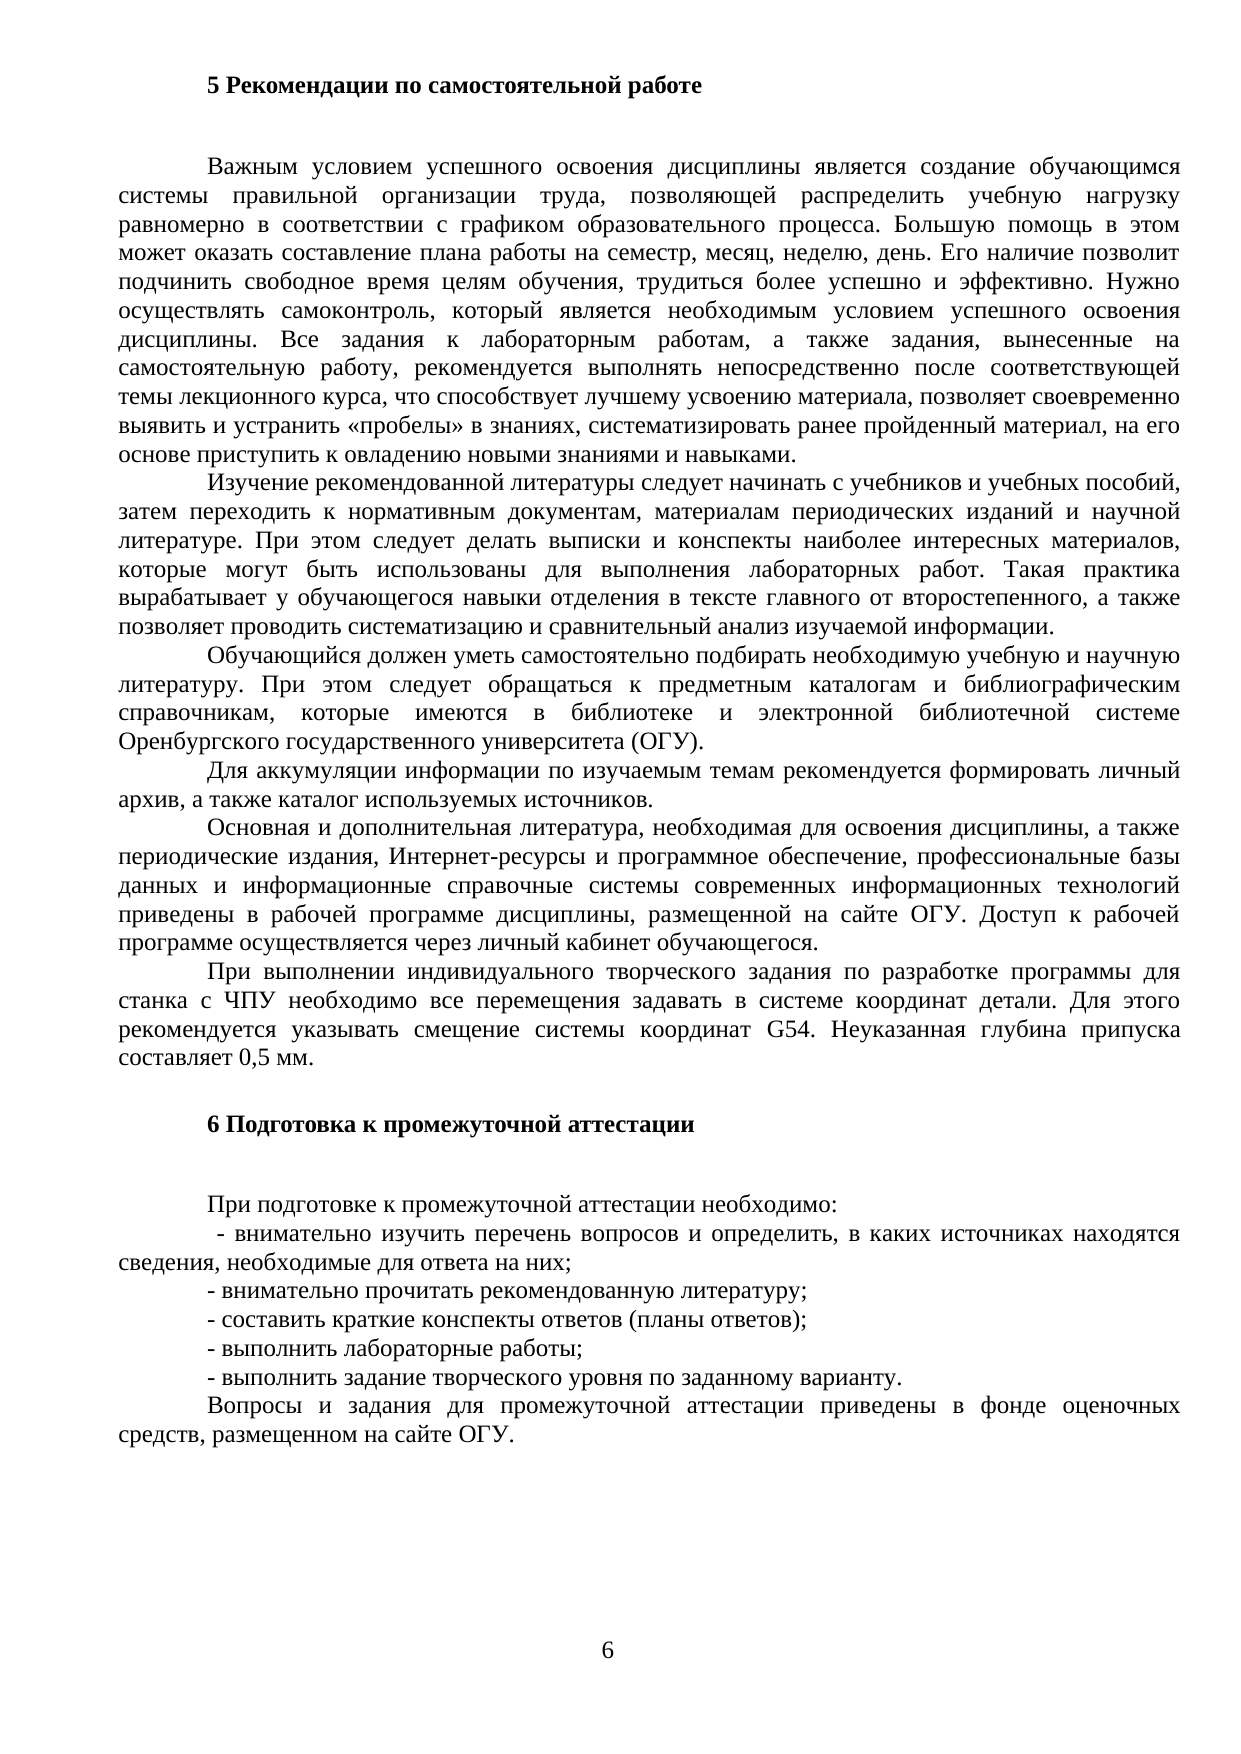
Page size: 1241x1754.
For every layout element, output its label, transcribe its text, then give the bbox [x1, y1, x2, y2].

text Изучение рекомендованной литературы следует начинать с учебников и учебных пособий, затем переходить к нормативным документам, материалам периодических изданий и научной литературе. При этом следует делать выписки и конспекты наиболее интересных материалов, которые могут быть использованы для выполнения лабораторных работ. Такая практика вырабатывает у обучающегося навыки отделения в тексте главного от второстепенного, а также позволяет проводить систематизацию и сравнительный анализ изучаемой информации. [118, 467, 1181, 640]
text При подготовке к промежуточной аттестации необходимо: [118, 1189, 1181, 1218]
text 6 Подготовка к промежуточной аттестации [118, 1109, 1181, 1137]
text При выполнении индивидуального творческого задания по разработке программы для станка с ЧПУ необходимо все перемещения задавать в системе координат детали. Для этого рекомендуется указывать смещение системы координат G54. Неуказанная глубина припуска составляет 0,5 мм. [118, 956, 1181, 1071]
text Основная и дополнительная литература, необходимая для освоения дисциплины, а также периодические издания, Интернет-ресурсы и программное обеспечение, профессиональные базы данных и информационные справочные системы современных информационных технологий приведены в рабочей программе дисциплины, размещенной на сайте ОГУ. Доступ к рабочей программе осуществляется через личный кабинет обучающегося. [118, 812, 1181, 956]
text Важным условием успешного освоения дисциплины является создание обучающимся системы правильной организации труда, позволяющей распределить учебную нагрузку равномерно в соответствии с графиком образовательного процесса. Большую помощь в этом может оказать составление плана работы на семестр, месяц, неделю, день. Его наличие позволит подчинить свободное время целям обучения, трудиться более успешно и эффективно. Нужно осуществлять самоконтроль, который является необходимым условием успешного освоения дисциплины. Все задания к лабораторным работам, а также задания, вынесенные на самостоятельную работу, рекомендуется выполнять непосредственно после соответствующей темы лекционного курса, что способствует лучшему усвоению материала, позволяет своевременно выявить и устранить «пробелы» в знаниях, систематизировать ранее пройденный материал, на его основе приступить к овладению новыми знаниями и навыками. [118, 151, 1181, 467]
text 5 Рекомендации по самостоятельной работе [118, 71, 1181, 99]
text Обучающийся должен уметь самостоятельно подбирать необходимую учебную и научную литературу. При этом следует обращаться к предметным каталогам и библиографическим справочникам, которые имеются в библиотеке и электронной библиотечной системе Оренбургского государственного университета (ОГУ). [118, 640, 1181, 755]
text - выполнить лабораторные работы; [118, 1333, 1181, 1362]
text Для аккумуляции информации по изучаемым темам рекомендуется формировать личный архив, а также каталог используемых источников. [118, 755, 1181, 812]
text - внимательно изучить перечень вопросов и определить, в каких источниках находятся сведения, необходимые для ответа на них; [118, 1218, 1181, 1276]
text - выполнить задание творческого уровня по заданному варианту. [118, 1362, 1181, 1391]
text - внимательно прочитать рекомендованную литературу; [118, 1276, 1181, 1304]
text - составить краткие конспекты ответов (планы ответов); [118, 1304, 1181, 1333]
text Вопросы и задания для промежуточной аттестации приведены в фонде оценочных средств, размещенном на сайте ОГУ. [118, 1391, 1181, 1448]
